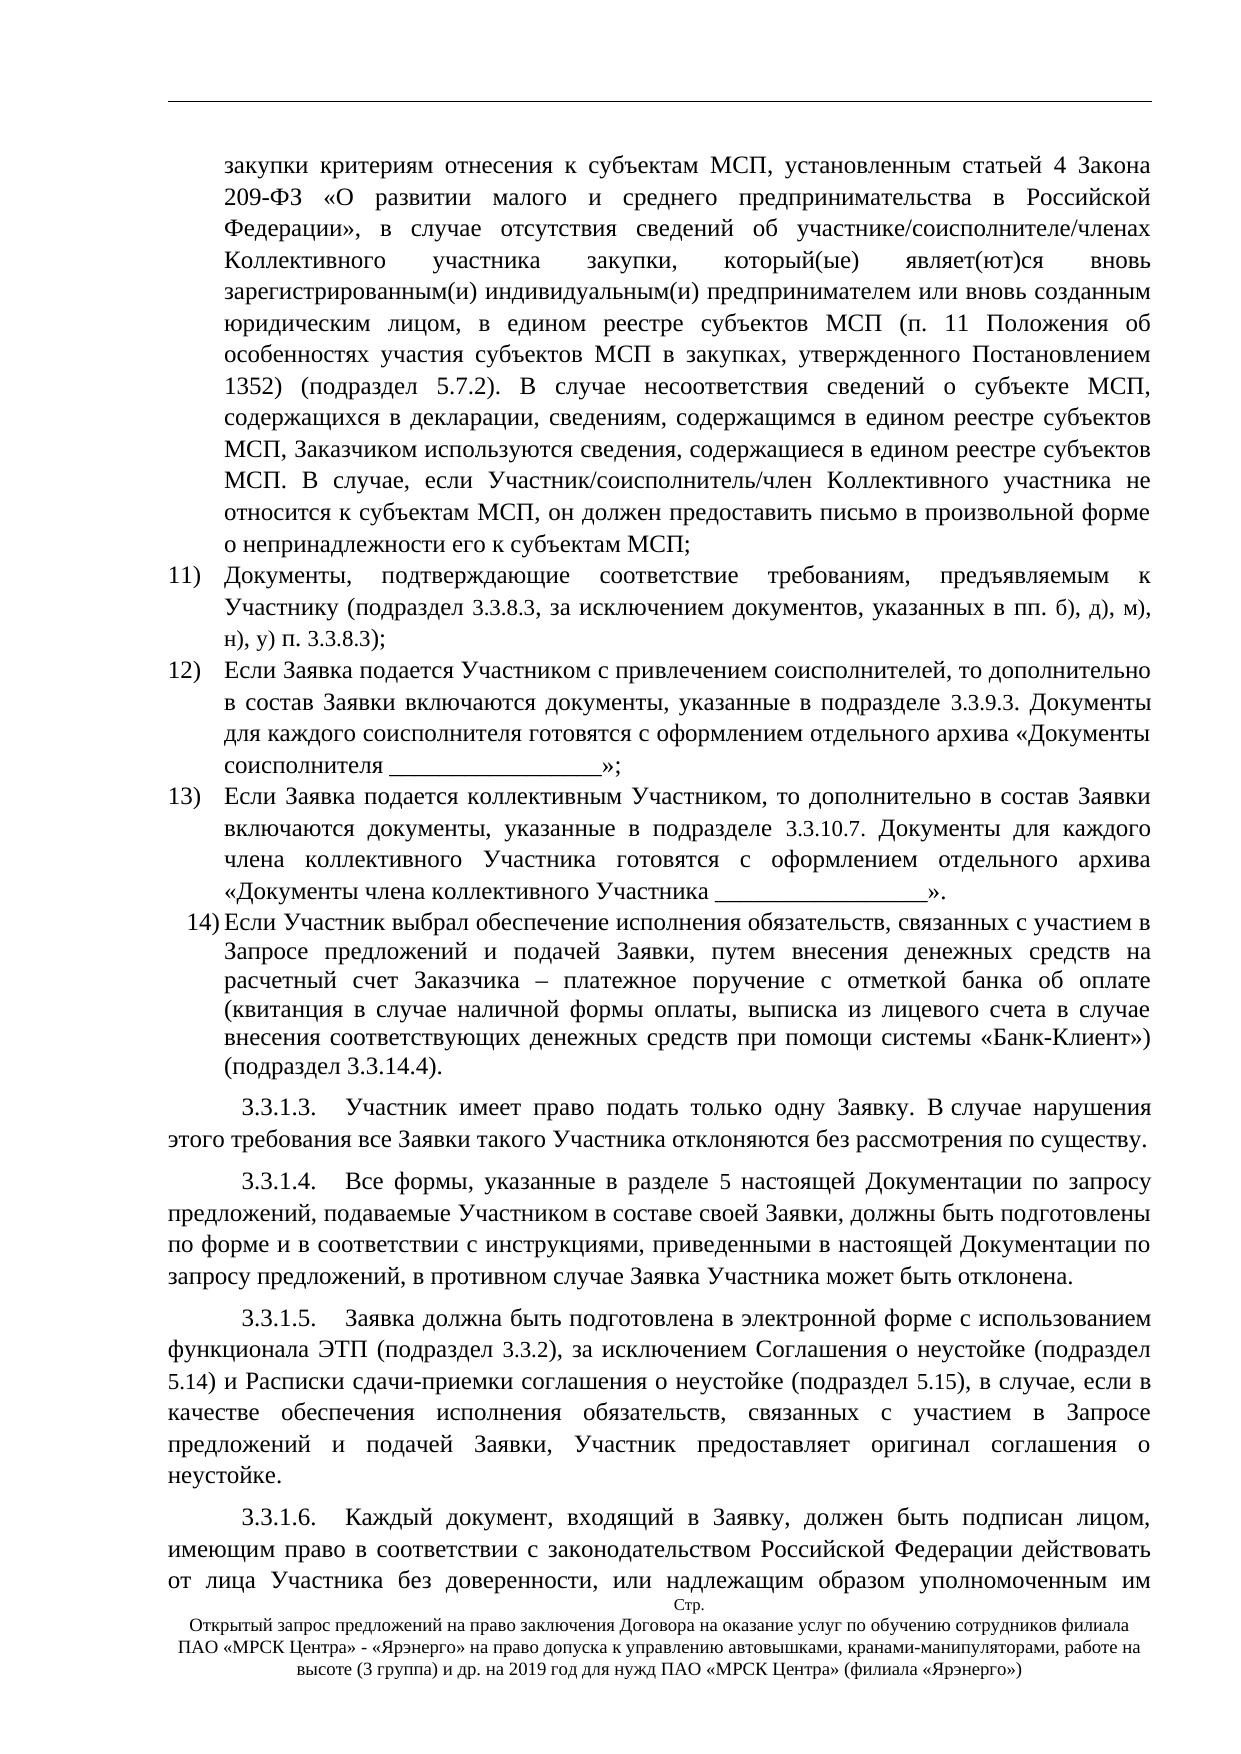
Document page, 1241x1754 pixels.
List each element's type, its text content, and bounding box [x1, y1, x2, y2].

list Все формы, указанные в разделе 5 настоящей Документации по запросу предложений, подаваемые Участником в составе своей Заявки, должны быть подготовлены по форме и в соответствии с инструкциями, приведенными в настоящей Документации по запросу предложений, в противном случае Заявка Участника может быть отклонена. [168, 1166, 1152, 1289]
list Если Участник выбрал обеспечение исполнения обязательств, связанных с участием в Запросе предложений и подачей Заявки, путем внесения денежных средств на расчетный счет Заказчика – платежное поручение с отметкой банка об оплате (квитанция в случае наличной формы оплаты, выписка из лицевого счета в случае внесения соответствующих денежных средств при помощи системы «Банк-Клиент») (подраздел 3.3.14.4). [186, 907, 1152, 1080]
list Участник имеет право подать только одну Заявку. В случае нарушения этого требования все Заявки такого Участника отклоняются без рассмотрения по существу. [168, 1092, 1152, 1153]
list Если Заявка подается Участником с привлечением соисполнителей, то дополнительно в состав Заявки включаются документы, указанные в подразделе 3.3.9.3. Документы для каждого соисполнителя готовятся с оформлением отдельного архива «Документы соисполнителя _________________»; [168, 655, 1152, 778]
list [168, 1502, 1152, 1594]
list Документы, подтверждающие соответствие требованиям, предъявляемым к Участнику (подраздел 3.3.8.3, за исключением документов, указанных в пп. б), д), м), н), у) п. 3.3.8.3); [168, 560, 1152, 652]
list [168, 150, 1152, 557]
list Если Заявка подается коллективным Участником, то дополнительно в состав Заявки включаются документы, указанные в подразделе 3.3.10.7. Документы для каждого члена коллективного Участника готовятся с оформлением отдельного архива «Документы члена коллективного Участника _________________». [168, 781, 1152, 905]
list Заявка должна быть подготовлена в электронной форме с использованием функционала ЭТП (подраздел 3.3.2), за исключением Соглашения о неустойке (подраздел 5.14) и Расписки сдачи-приемки соглашения о неустойке (подраздел 5.15), в случае, если в качестве обеспечения исполнения обязательств, связанных с участием в Запросе предложений и подачей Заявки, Участник предоставляет оригинал соглашения о неустойке. [168, 1303, 1152, 1489]
